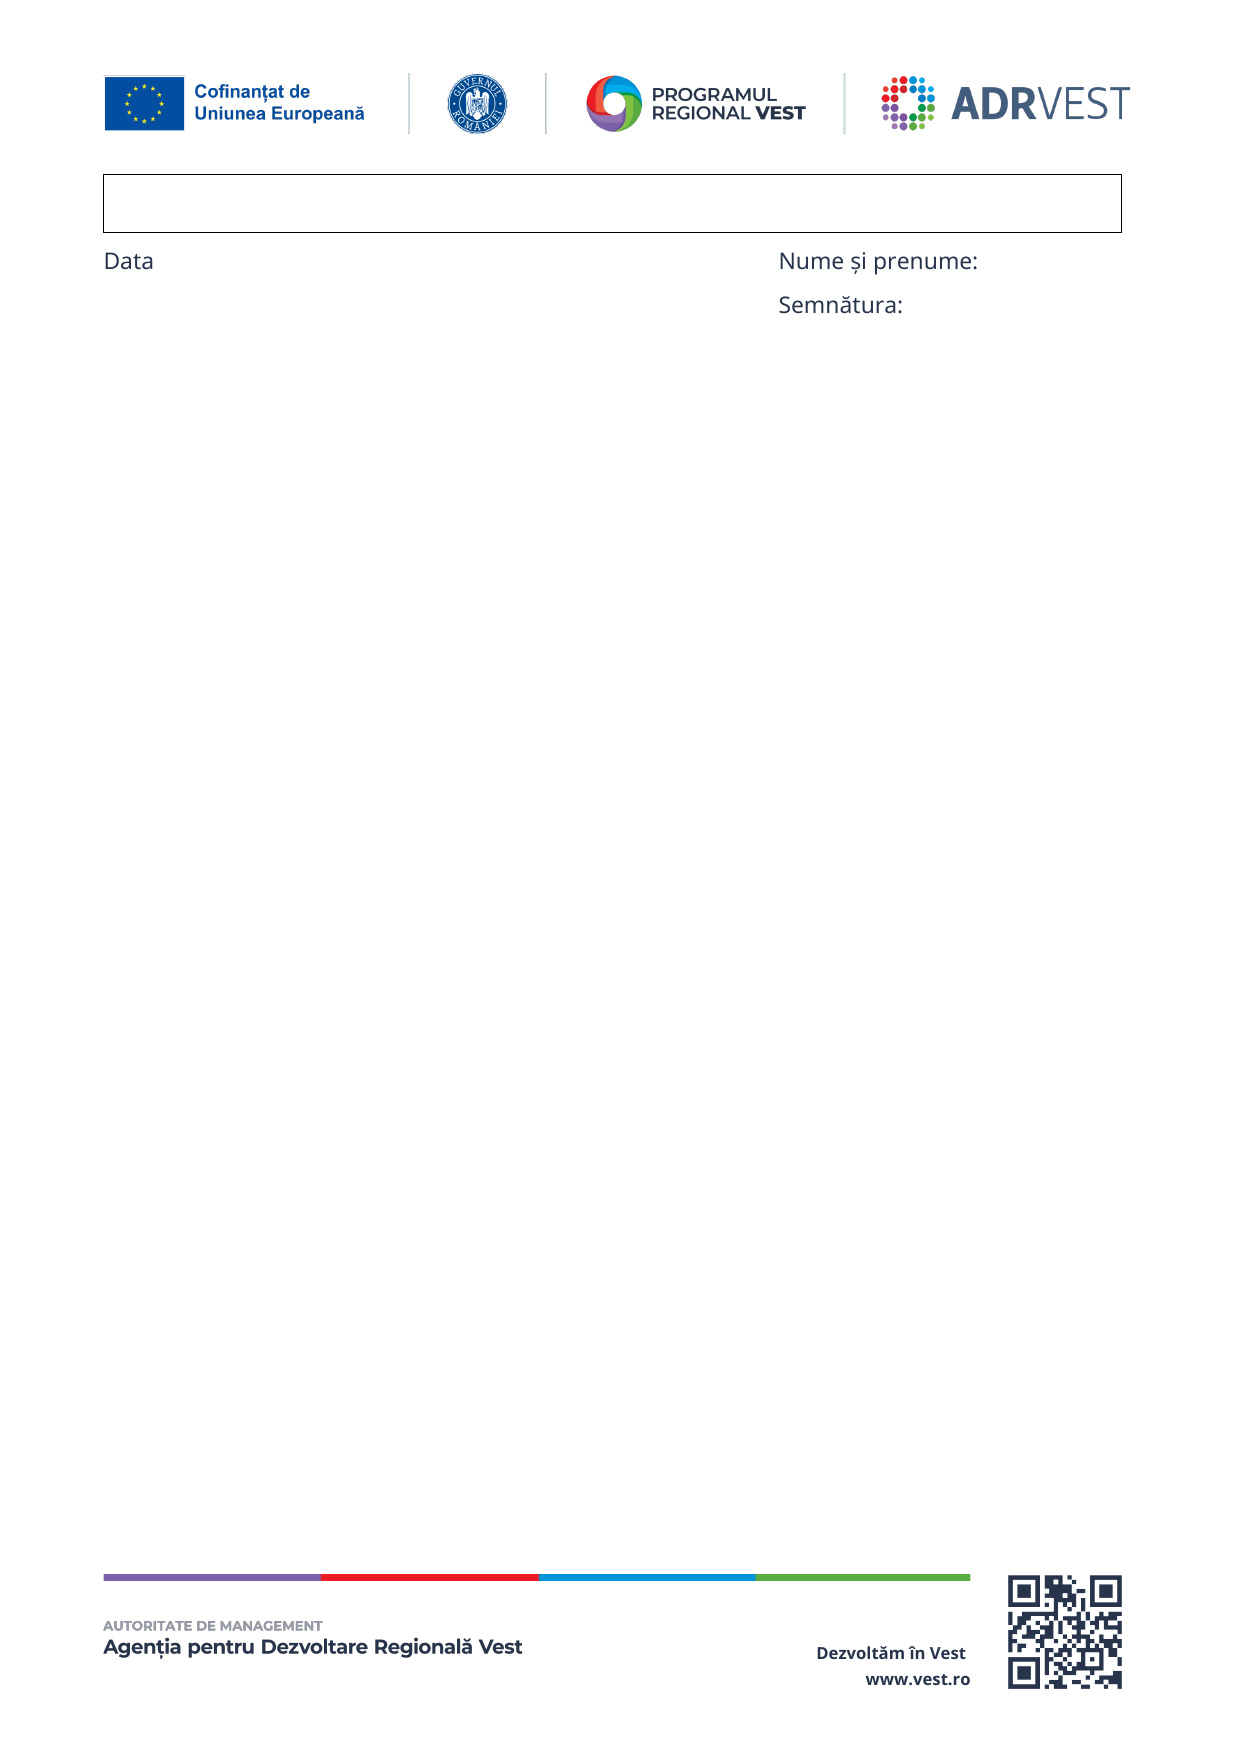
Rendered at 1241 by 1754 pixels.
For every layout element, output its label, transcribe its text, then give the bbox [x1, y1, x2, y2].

picture [1000, 1566, 1131, 1698]
text Semnătura: [103, 289, 1122, 320]
table_header [104, 175, 1121, 232]
picture [103, 73, 1131, 134]
text Data Nume și prenume: [103, 245, 1122, 276]
